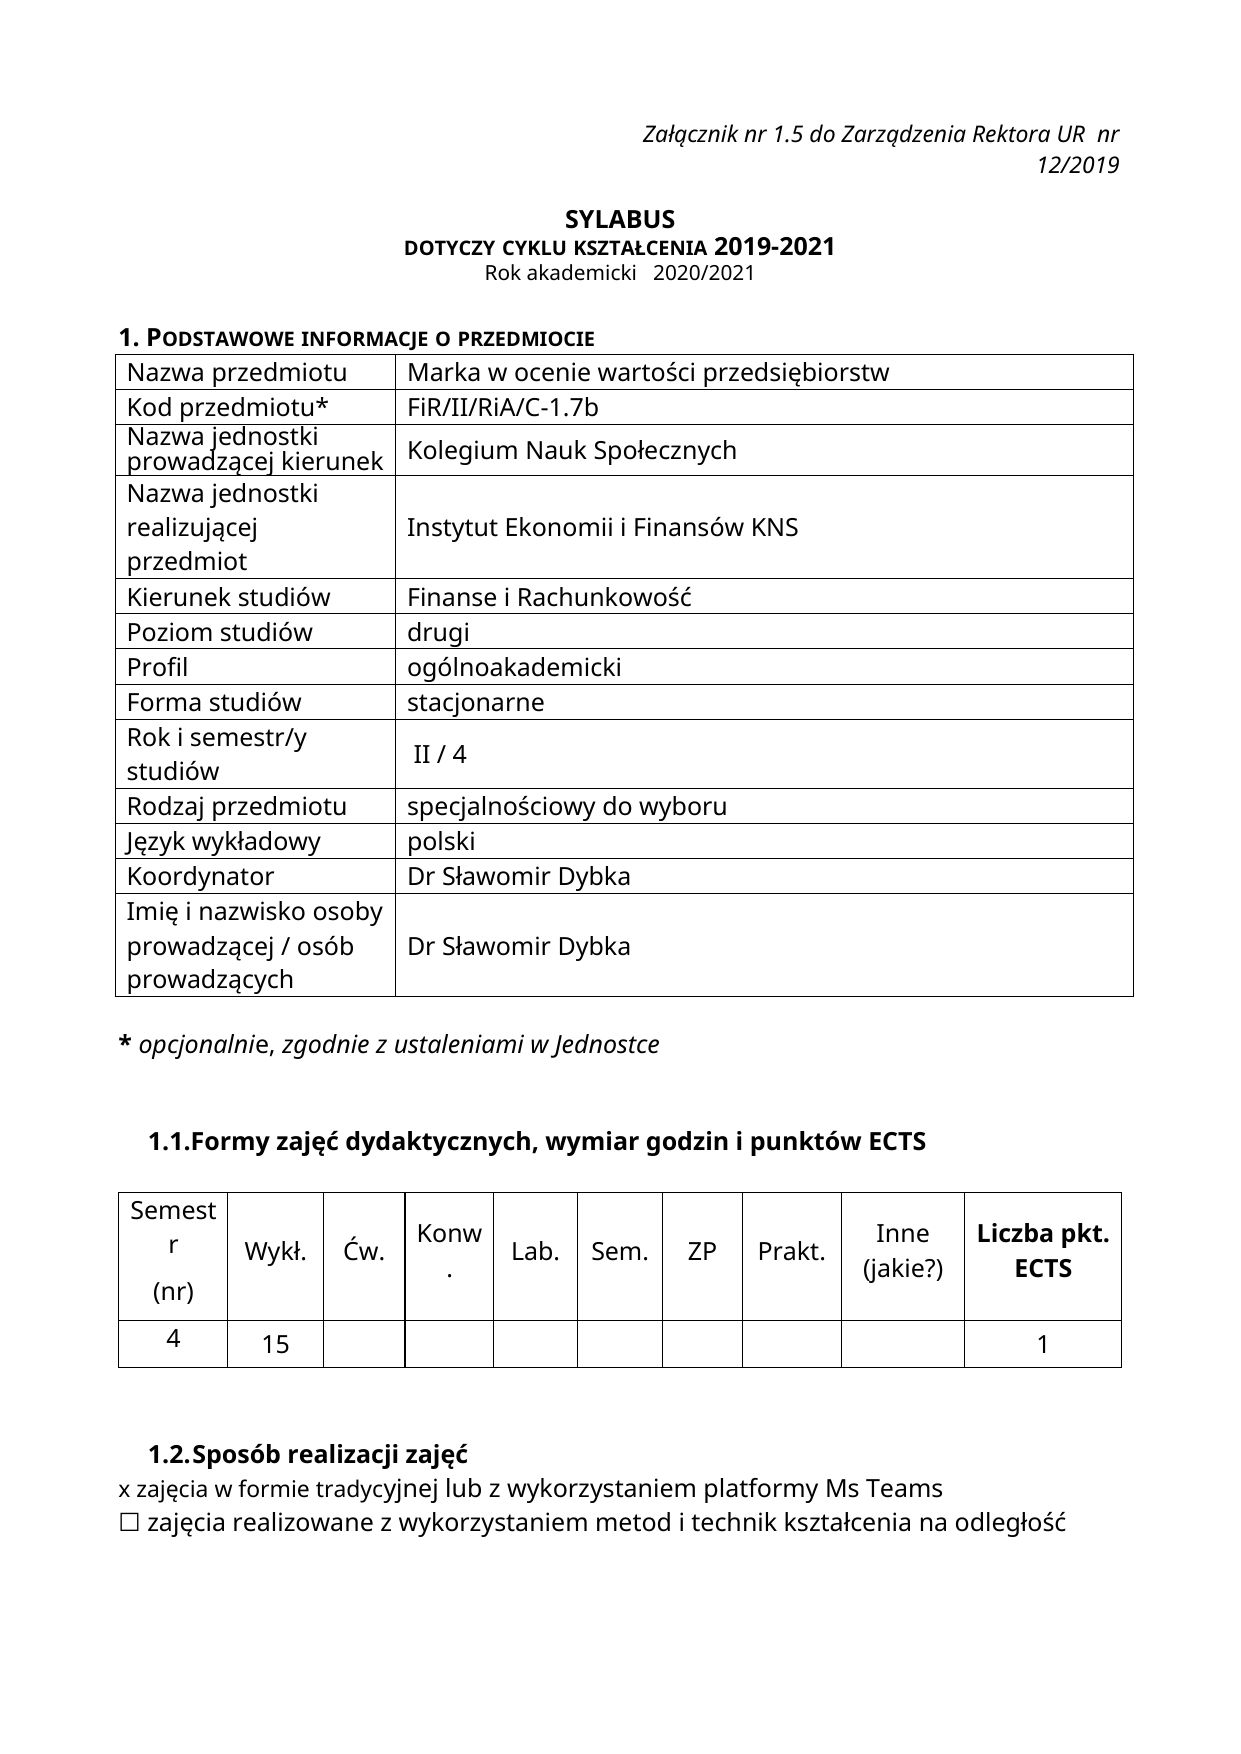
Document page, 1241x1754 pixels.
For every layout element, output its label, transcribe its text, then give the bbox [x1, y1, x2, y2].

table_header ZP [663, 1193, 742, 1320]
table_cell Dr Sławomir Dybka [396, 894, 1133, 996]
text Załącznik nr 1.5 do Zarządzenia Rektora UR nr 12/2019 [118, 118, 1122, 181]
table_cell FiR/II/RiA/C-1.7b [396, 390, 1133, 424]
table_header Inne (jakie?) [842, 1193, 964, 1320]
table_cell Język wykładowy [116, 824, 395, 858]
table_cell Imię i nazwisko osoby prowadzącej / osób prowadzących [116, 894, 395, 996]
table_cell specjalnościowy do wyboru [396, 789, 1133, 823]
table_header Lab. [494, 1193, 577, 1320]
table_cell ogólnoakademicki [396, 649, 1133, 683]
table_cell Rok i semestr/y studiów [116, 720, 395, 788]
table_cell [494, 1321, 577, 1367]
table_cell [842, 1321, 964, 1367]
text dotyczy cyklu kształcenia 2019-2021 [118, 236, 1122, 261]
table_cell Nazwa jednostki prowadzącej kierunek [116, 425, 395, 475]
table_cell Instytut Ekonomii i Finansów KNS [396, 476, 1133, 578]
text 1.2. Sposób realizacji zajęć [148, 1436, 1122, 1471]
table_cell Kolegium Nauk Społecznych [396, 425, 1133, 475]
text x zajęcia w formie tradycyjnej lub z wykorzystaniem platformy Ms Teams [118, 1471, 1122, 1504]
text Rok akademicki 2020/2021 [118, 261, 1122, 286]
table_header Konw. [406, 1193, 493, 1320]
table_cell 15 [228, 1321, 323, 1367]
text 1. Podstawowe informacje o przedmiocie [118, 319, 1122, 354]
table_header Wykł. [228, 1193, 323, 1320]
table_cell Nazwa jednostki realizującej przedmiot [116, 476, 395, 578]
table_cell II / 4 [396, 720, 1133, 788]
table_cell drugi [396, 614, 1133, 648]
table_cell [578, 1321, 662, 1367]
table_cell polski [396, 824, 1133, 858]
table_cell Finanse i Rachunkowość [396, 579, 1133, 613]
table_cell 4 [119, 1321, 227, 1367]
table_header Semestr (nr) [119, 1193, 227, 1320]
table_cell Forma studiów [116, 685, 395, 718]
table_cell [743, 1321, 841, 1367]
text SYLABUS [118, 201, 1122, 236]
table_cell Poziom studiów [116, 614, 395, 648]
table_header Ćw. [324, 1193, 404, 1320]
text ☐ zajęcia realizowane z wykorzystaniem metod i technik kształcenia na odległość [118, 1504, 1122, 1539]
text * opcjonalnie, zgodnie z ustaleniami w Jednostce [118, 1026, 1122, 1061]
table_cell Rodzaj przedmiotu [116, 789, 395, 823]
table_cell Dr Sławomir Dybka [396, 859, 1133, 893]
table_cell Profil [116, 649, 395, 683]
table_cell [324, 1321, 404, 1367]
table_cell [663, 1321, 742, 1367]
table_header Prakt. [743, 1193, 841, 1320]
table_cell stacjonarne [396, 685, 1133, 718]
table_cell Koordynator [116, 859, 395, 893]
table_cell Kierunek studiów [116, 579, 395, 613]
table_header Liczba pkt. ECTS [965, 1193, 1121, 1320]
table_cell 1 [965, 1321, 1121, 1367]
text 1.1.Formy zajęć dydaktycznych, wymiar godzin i punktów ECTS [148, 1124, 1122, 1158]
table_header Nazwa przedmiotu [116, 355, 395, 389]
table_header Sem. [578, 1193, 662, 1320]
table_cell [406, 1321, 493, 1367]
table_header Marka w ocenie wartości przedsiębiorstw [396, 355, 1133, 389]
table_cell Kod przedmiotu* [116, 390, 395, 424]
